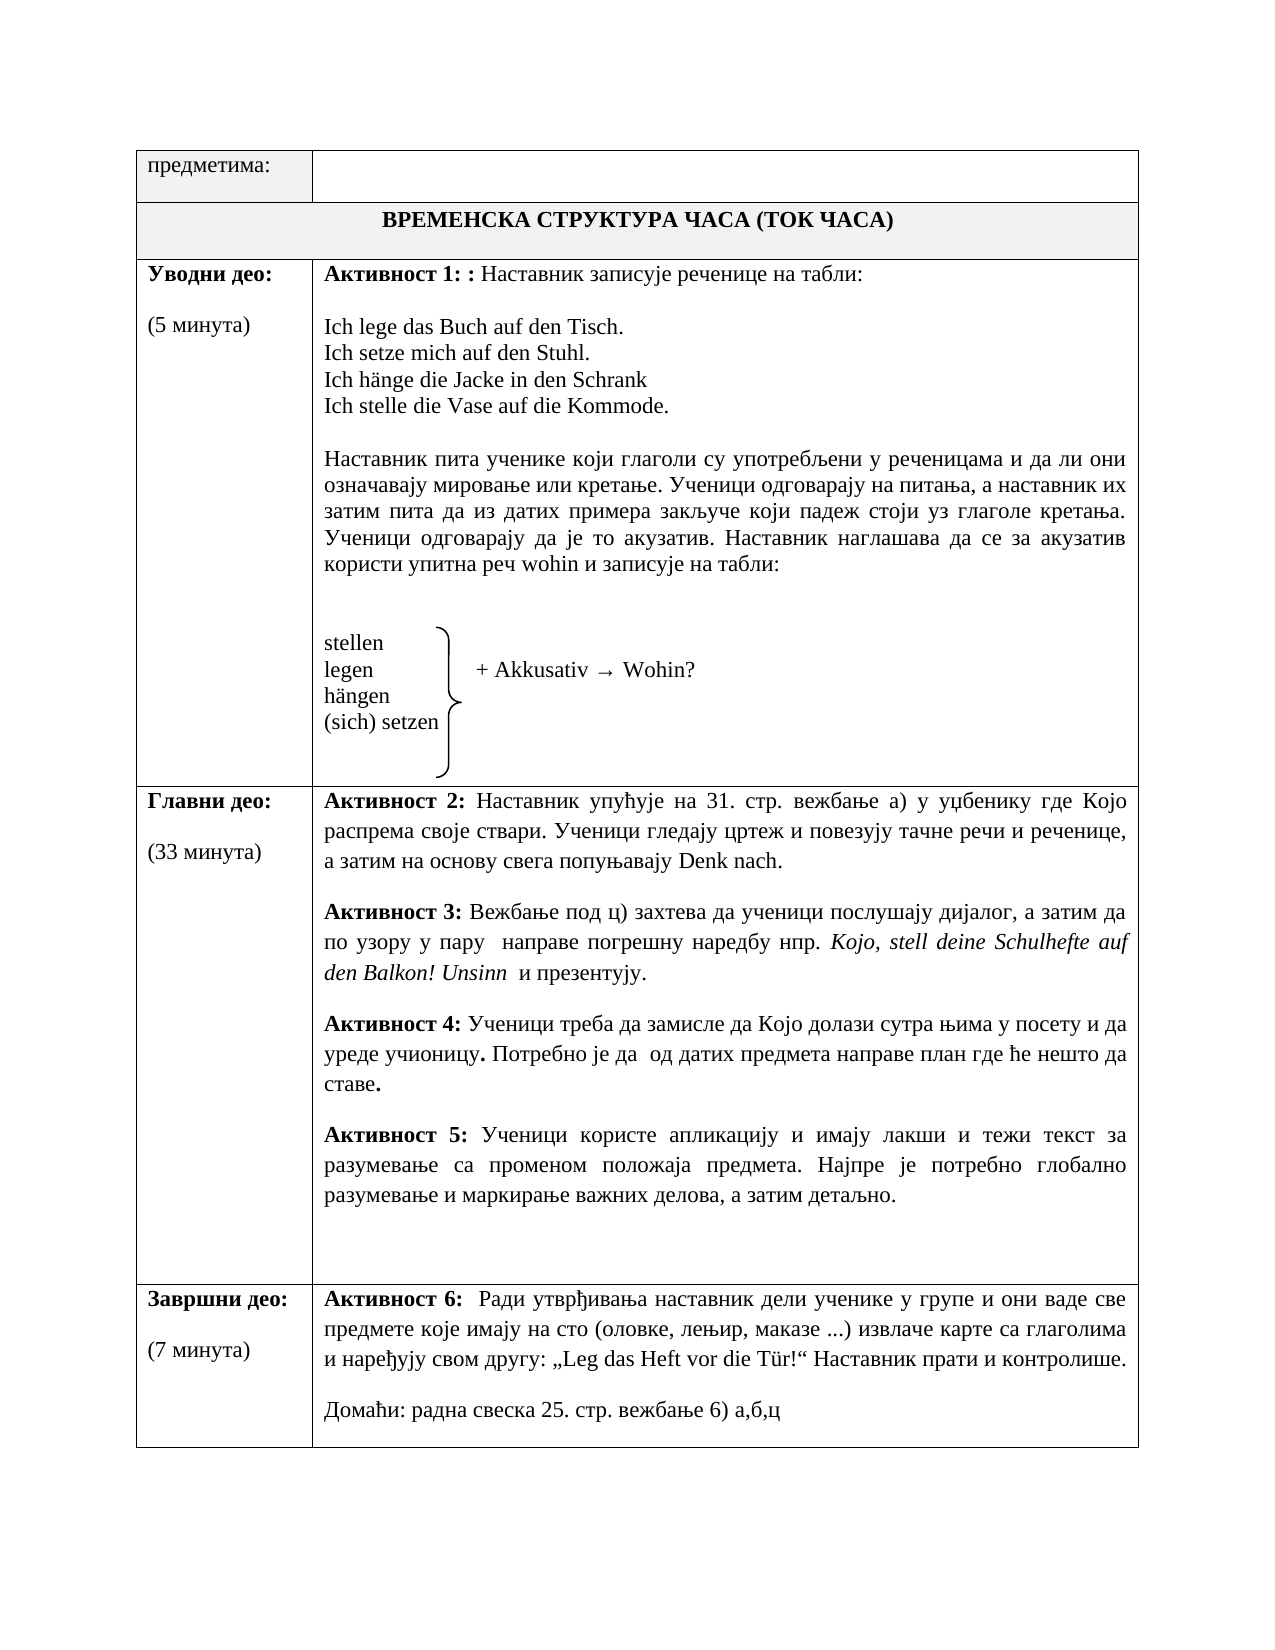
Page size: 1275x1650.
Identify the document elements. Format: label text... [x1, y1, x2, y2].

table_cell ВРЕМЕНСКА СТРУКТУРА ЧАСА (ТОК ЧАСА) [137, 203, 1138, 259]
table_cell Уводни део: (5 минута) [137, 260, 312, 786]
table_cell Завршни део: (7 минута) [137, 1285, 312, 1447]
table_cell Активност 6: Ради утврђивања наставник дели ученике у групе и они ваде све предмете које имају на сто (оловке, лењир, маказе ...) извлаче карте са глаголима и наређују свом другу: „Leg das Heft vor die Tür!“ Наставник прати и контролише. Домаћи: радна свеска 25. стр. вежбање 6) а,б,ц [313, 1285, 1138, 1447]
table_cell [137, 151, 312, 202]
table_cell Главни део: (33 минута) [137, 787, 312, 1284]
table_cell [313, 151, 1138, 202]
table_cell Активност 1: : Наставник записује реченице на табли: Ich lege das Buch auf den Tisch. Ich setze mich auf den Stuhl. Ich hänge die Jacke in den Schrank Ich stelle die Vase auf die Kommode. Наставник пита ученике који глаголи су употребљени у реченицама и да ли они означавају мировање или кретање. Ученици одговарају на питања, а наставник их затим пита да из датих примера закључе који падеж стоји уз глаголе кретања. Ученици одговарају да је то акузатив. Наставник наглашава да се за акузатив користи упитна реч wohin и записује на табли: stellen legen + Akkusativ → Wohin? hängen (sich) setzen [313, 260, 1138, 786]
table_cell Активност 2: Наставник упућује на 31. стр. вежбање а) у уџбенику где Којо распрема своје ствари. Ученици гледају цртеж и повезују тачне речи и реченице, а затим на основу свега попуњавају Denk nach. Активност 3: Вежбање под ц) захтева да ученици послушају дијалог, а затим да по узору у пару направе погрешну наредбу нпр. Kojo, stell deine Schulhefte auf den Balkon! Unsinn и презентују. Активност 4: Ученици треба да замисле да Којо долази сутра њима у посету и да уреде учионицу. Потребно је да од датих предмета направе план где ће нешто да ставе. Активност 5: Ученици користе апликацију и имају лакши и тежи текст за разумевање са променом положаја предмета. Најпре је потребно глобално разумевање и маркирање важних делова, а затим детаљно. [313, 787, 1138, 1284]
